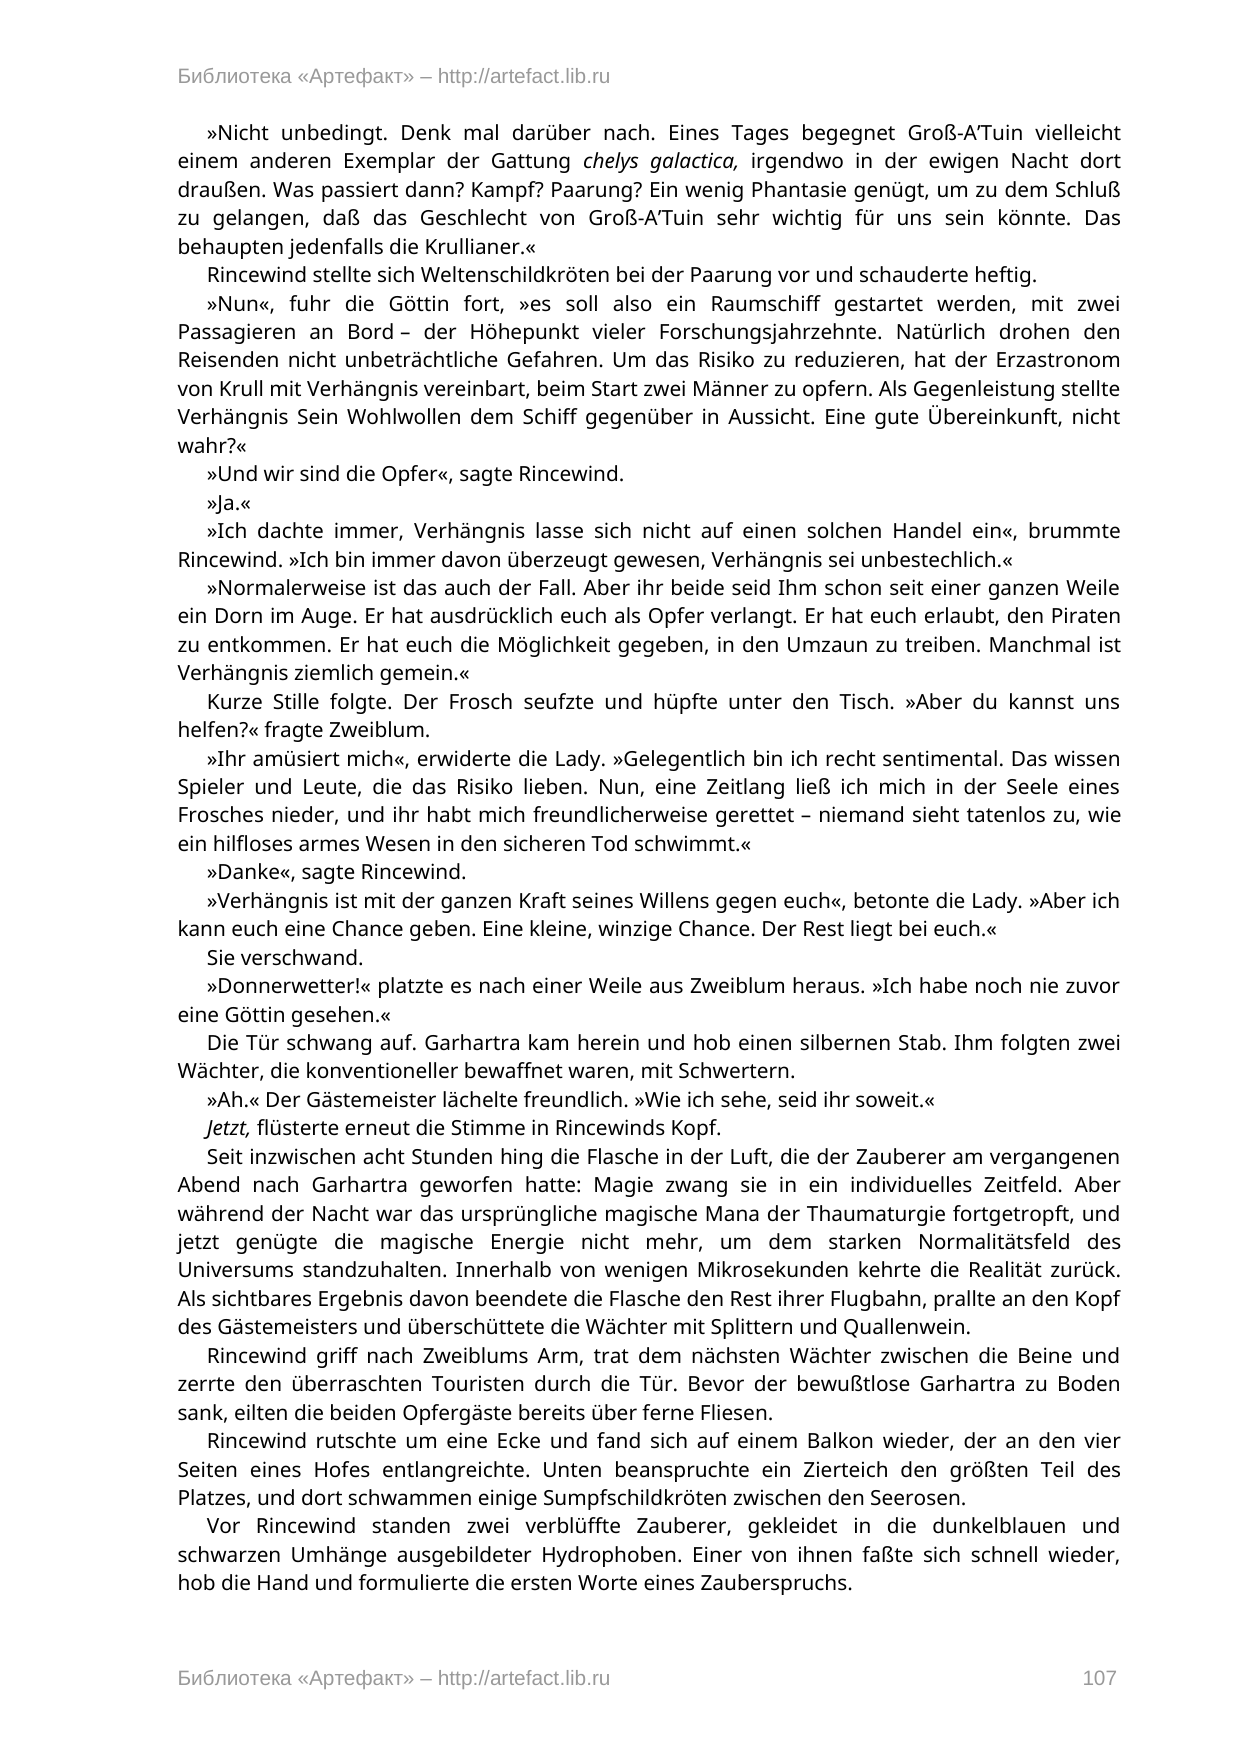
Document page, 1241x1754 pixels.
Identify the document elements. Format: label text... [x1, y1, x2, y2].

text Rincewind griff nach Zweiblums Arm, trat dem nächsten Wächter zwischen die Beine und zerrte den überraschten Touristen durch die Tür. Bevor der bewußtlose Garhartra zu Boden sank, eilten die beiden Opfergäste bereits über ferne Fliesen. [177, 1341, 1122, 1426]
text Jetzt, flüsterte erneut die Stimme in Rincewinds Kopf. [177, 1113, 1122, 1142]
text »Ja.« [177, 488, 1122, 516]
text Sie verschwand. [177, 943, 1122, 971]
text Rincewind stellte sich Weltenschildkröten bei der Paarung vor und schauderte heftig. [177, 260, 1122, 289]
text Rincewind rutschte um eine Ecke und fand sich auf einem Balkon wieder, der an den vier Seiten eines Hofes entlangreichte. Unten beanspruchte ein Zierteich den größten Teil des Platzes, und dort schwammen einige Sumpfschildkröten zwischen den Seerosen. [177, 1426, 1122, 1512]
text Die Tür schwang auf. Garhartra kam herein und hob einen silbernen Stab. Ihm folgten zwei Wächter, die konventioneller bewaffnet waren, mit Schwertern. [177, 1028, 1122, 1085]
text »Verhängnis ist mit der ganzen Kraft seines Willens gegen euch«, betonte die Lady. »Aber ich kann euch eine Chance geben. Eine kleine, winzige Chance. Der Rest liegt bei euch.« [177, 886, 1122, 943]
text Kurze Stille folgte. Der Frosch seufzte und hüpfte unter den Tisch. »Aber du kannst uns helfen?« fragte Zweiblum. [177, 687, 1122, 744]
text »Ich dachte immer, Verhängnis lasse sich nicht auf einen solchen Handel ein«, brummte Rincewind. »Ich bin immer davon überzeugt gewesen, Verhängnis sei unbestechlich.« [177, 516, 1122, 573]
text »Nun«, fuhr die Göttin fort, »es soll also ein Raumschiff gestartet werden, mit zwei Passagieren an Bord – der Höhepunkt vieler Forschungsjahrzehnte. Natürlich drohen den Reisenden nicht unbeträchtliche Gefahren. Um das Risiko zu reduzieren, hat der Erzastronom von Krull mit Verhängnis vereinbart, beim Start zwei Männer zu opfern. Als Gegenleistung stellte Verhängnis Sein Wohlwollen dem Schiff gegenüber in Aussicht. Eine gute Übereinkunft, nicht wahr?« [177, 289, 1122, 459]
text »Ihr amüsiert mich«, erwiderte die Lady. »Gelegentlich bin ich recht sentimental. Das wissen Spieler und Leute, die das Risiko lieben. Nun, eine Zeitlang ließ ich mich in der Seele eines Frosches nieder, und ihr habt mich freundlicherweise gerettet – niemand sieht tatenlos zu, wie ein hilfloses armes Wesen in den sicheren Tod schwimmt.« [177, 744, 1122, 857]
text »Normalerweise ist das auch der Fall. Aber ihr beide seid Ihm schon seit einer ganzen Weile ein Dorn im Auge. Er hat ausdrücklich euch als Opfer verlangt. Er hat euch erlaubt, den Piraten zu entkommen. Er hat euch die Möglichkeit gegeben, in den Umzaun zu treiben. Manchmal ist Verhängnis ziemlich gemein.« [177, 573, 1122, 687]
text »Ah.« Der Gästemeister lächelte freundlich. »Wie ich sehe, seid ihr soweit.« [177, 1085, 1122, 1113]
text Vor Rincewind standen zwei verblüffte Zauberer, gekleidet in die dunkelblauen und schwarzen Umhänge ausgebildeter Hydrophoben. Einer von ihnen faßte sich schnell wieder, hob die Hand und formulierte die ersten Worte eines Zauberspruchs. [177, 1512, 1122, 1597]
text »Danke«, sagte Rincewind. [177, 857, 1122, 886]
text »Und wir sind die Opfer«, sagte Rincewind. [177, 459, 1122, 488]
text Seit inzwischen acht Stunden hing die Flasche in der Luft, die der Zauberer am vergangenen Abend nach Garhartra geworfen hatte: Magie zwang sie in ein individuelles Zeitfeld. Aber während der Nacht war das ursprüngliche magische Mana der Thaumaturgie fortgetropft, und jetzt genügte die magische Energie nicht mehr, um dem starken Normalitätsfeld des Universums standzuhalten. Innerhalb von wenigen Mikrosekunden kehrte die Realität zurück. Als sichtbares Ergebnis davon beendete die Flasche den Rest ihrer Flugbahn, prallte an den Kopf des Gästemeisters und überschüttete die Wächter mit Splittern und Quallenwein. [177, 1142, 1122, 1341]
text »Donnerwetter!« platzte es nach einer Weile aus Zweiblum heraus. »Ich habe noch nie zuvor eine Göttin gesehen.« [177, 971, 1122, 1028]
text »Nicht unbedingt. Denk mal darüber nach. Eines Tages begegnet Groß-A’Tuin vielleicht einem anderen Exemplar der Gattung chelys galactica, irgendwo in der ewigen Nacht dort draußen. Was passiert dann? Kampf? Paarung? Ein wenig Phantasie genügt, um zu dem Schluß zu gelangen, daß das Geschlecht von Groß-A’Tuin sehr wichtig für uns sein könnte. Das behaupten jedenfalls die Krullianer.« [177, 118, 1122, 260]
